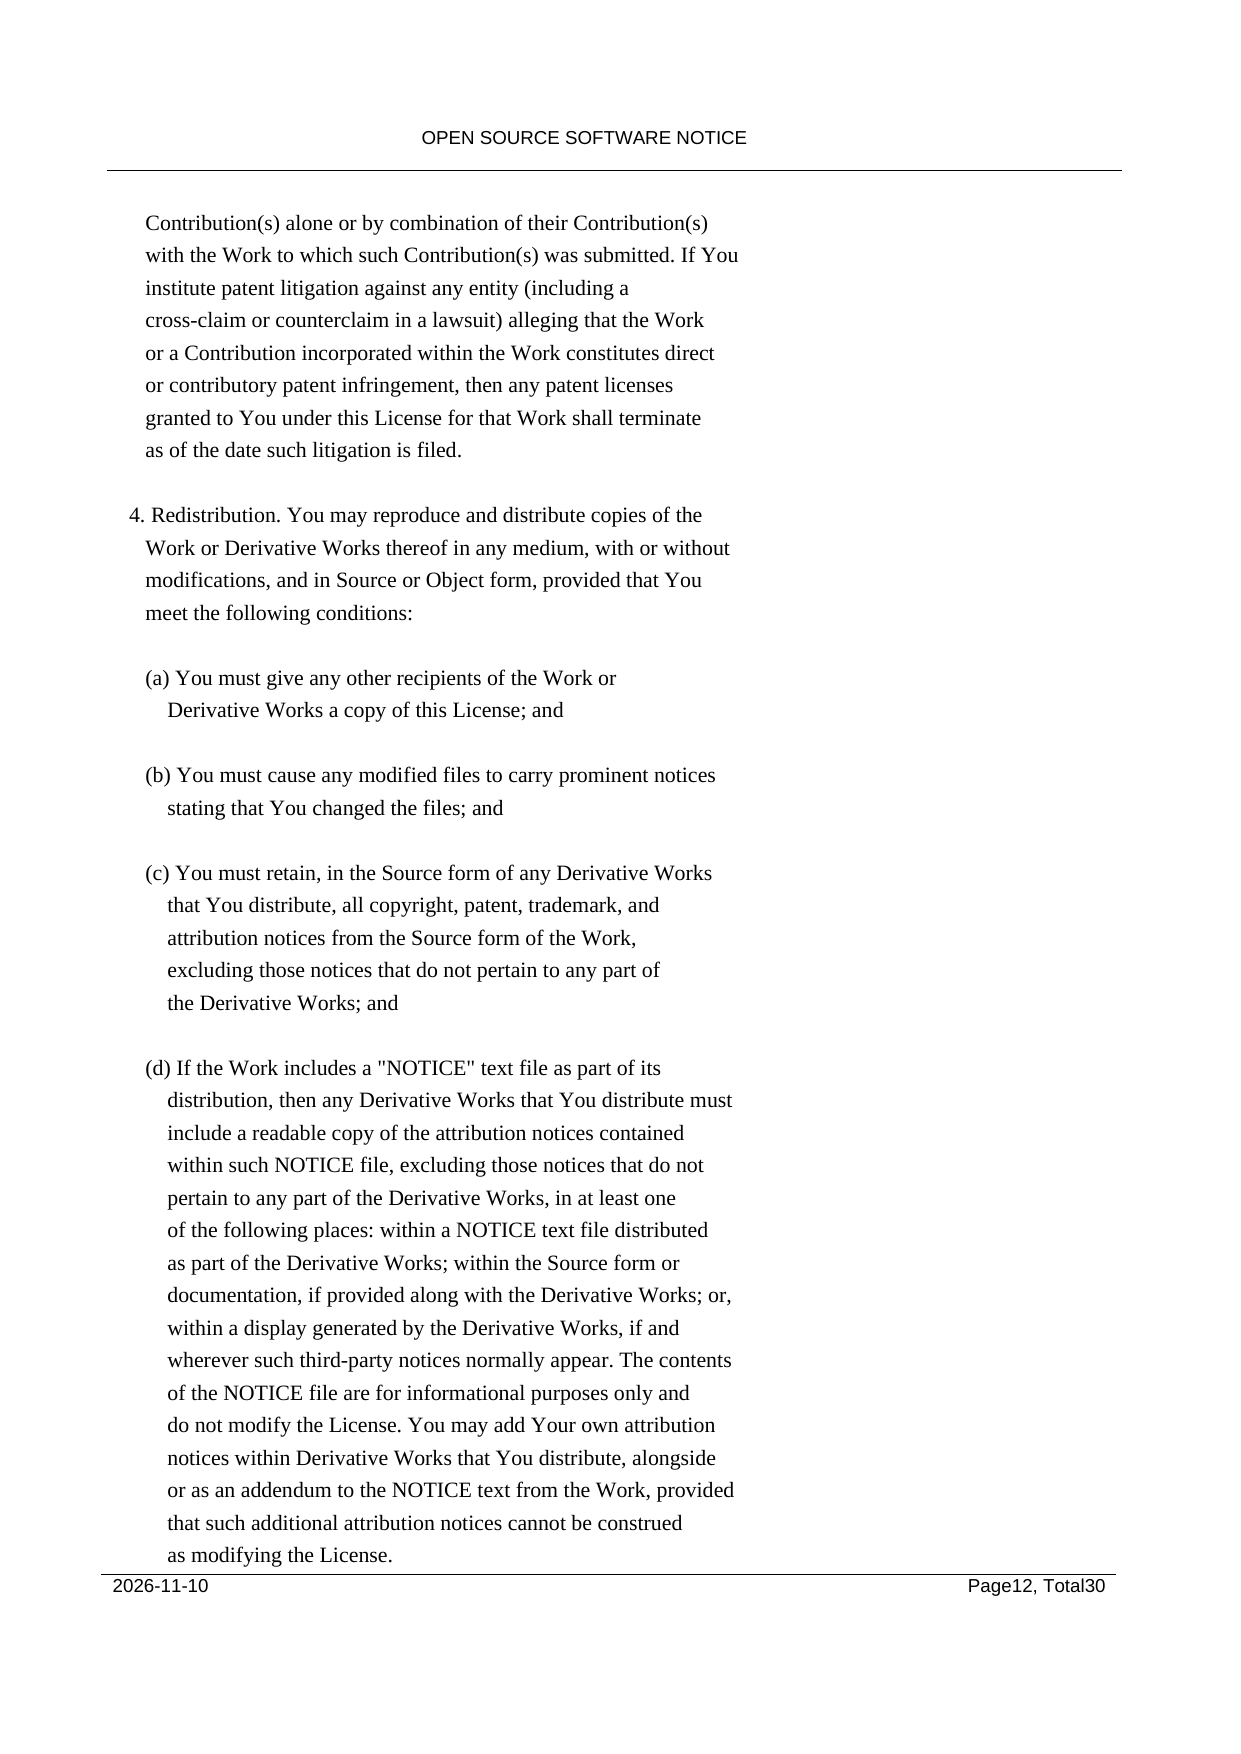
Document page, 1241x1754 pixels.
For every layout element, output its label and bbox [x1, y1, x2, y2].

text [112, 206, 1128, 1571]
